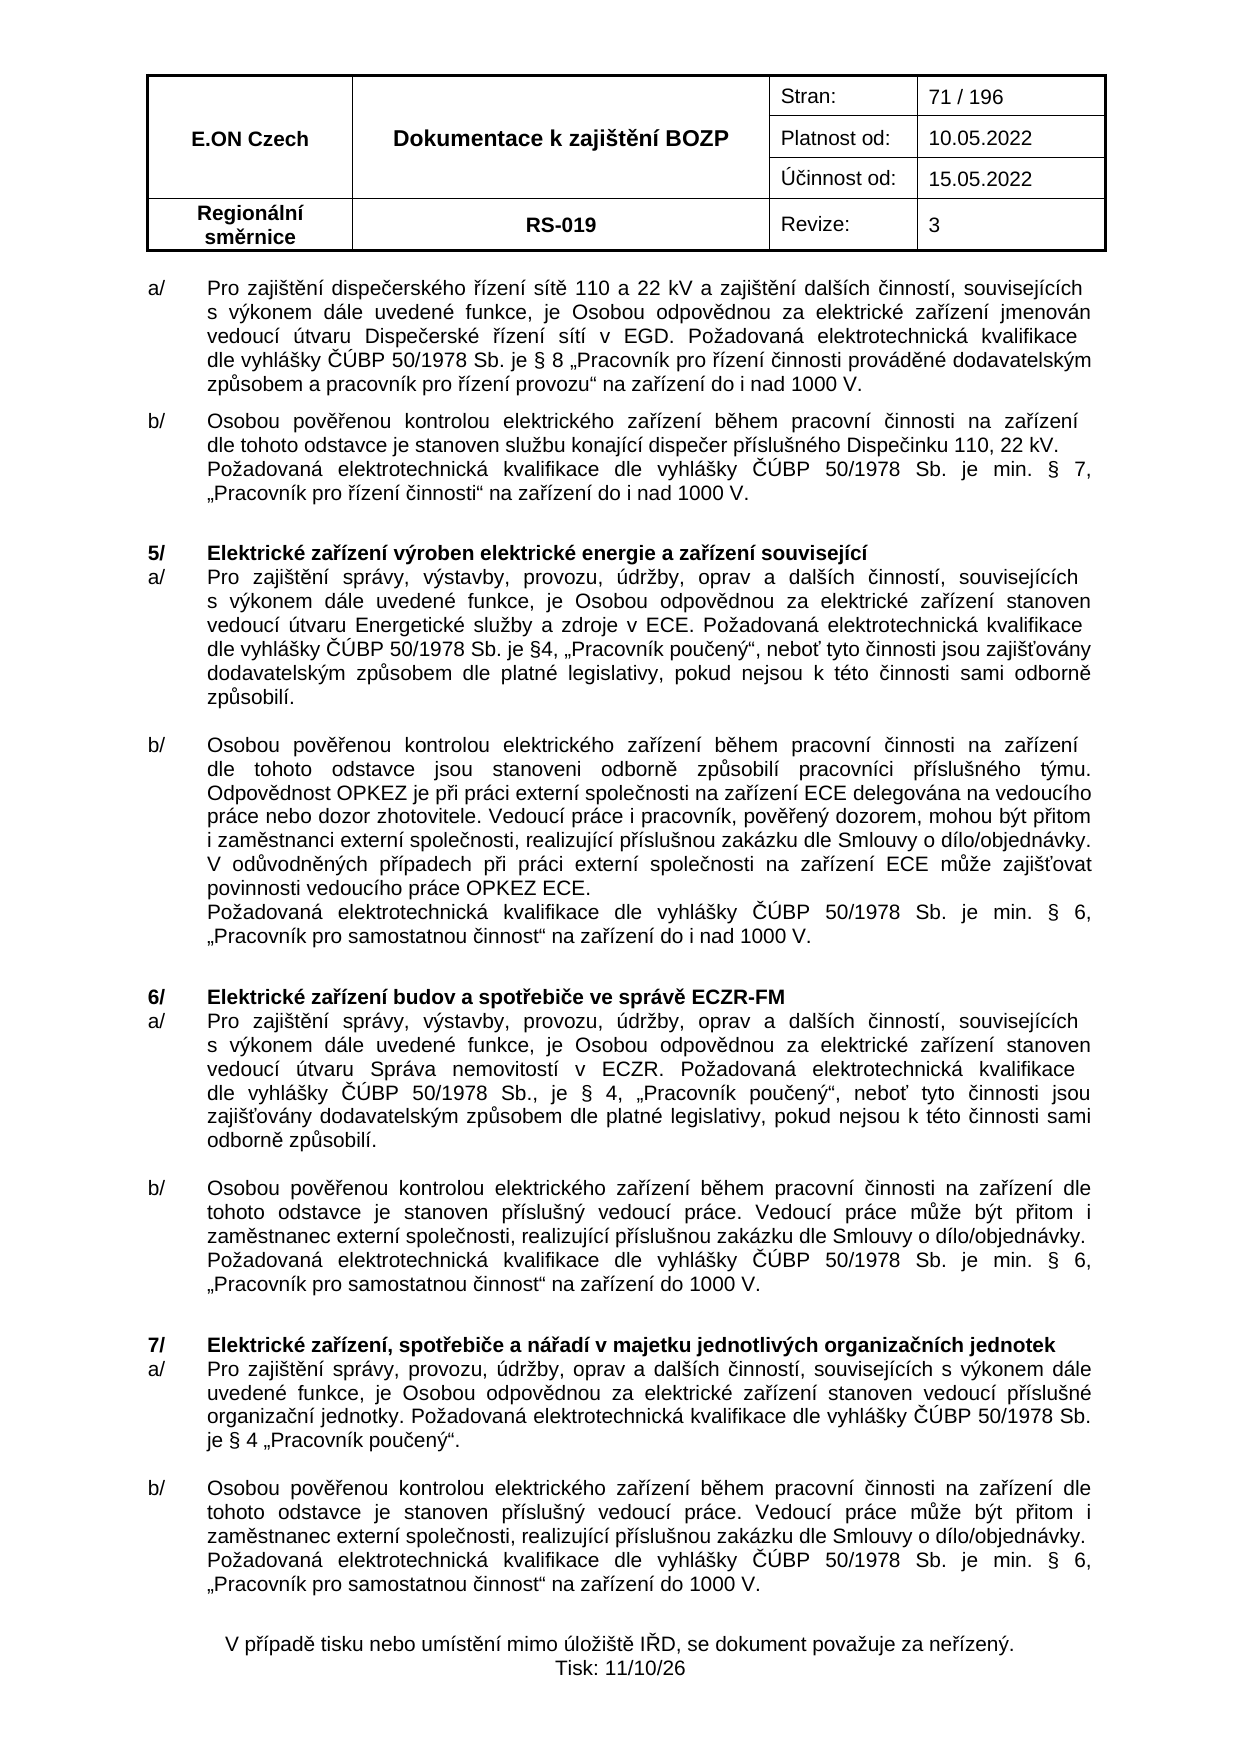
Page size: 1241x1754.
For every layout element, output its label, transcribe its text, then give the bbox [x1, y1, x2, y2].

text b/ Osobou pověřenou kontrolou elektrického zařízení během pracovní činnosti na zařízení dle tohoto odstavce jsou stanoveni odborně způsobilí pracovníci příslušného týmu. Odpovědnost OPKEZ je při práci externí společnosti na zařízení ECE delegována na vedoucího práce nebo dozor zhotovitele. Vedoucí práce i pracovník, pověřený dozorem, mohou být přitom i zaměstnanci externí společnosti, realizující příslušnou zakázku dle Smlouvy o dílo/objednávky. V odůvodněných případech při práci externí společnosti na zařízení ECE může zajišťovat povinnosti vedoucího práce OPKEZ ECE. [148, 732, 1092, 900]
text b/ Osobou pověřenou kontrolou elektrického zařízení během pracovní činnosti na zařízení dle tohoto odstavce je stanoven příslušný vedoucí práce. Vedoucí práce může být přitom i zaměstnanec externí společnosti, realizující příslušnou zakázku dle Smlouvy o dílo/objednávky. [148, 1476, 1092, 1548]
text a/ Pro zajištění správy, výstavby, provozu, údržby, oprav a dalších činností, souvisejících s výkonem dále uvedené funkce, je Osobou odpovědnou za elektrické zařízení stanoven vedoucí útvaru Správa nemovitostí v ECZR. Požadovaná elektrotechnická kvalifikace dle vyhlášky ČÚBP 50/1978 Sb., je § 4, „Pracovník poučený“, neboť tyto činnosti jsou zajišťovány dodavatelským způsobem dle platné legislativy, pokud nejsou k této činnosti sami odborně způsobilí. [148, 1008, 1092, 1152]
text Požadovaná elektrotechnická kvalifikace dle vyhlášky ČÚBP 50/1978 Sb. je min. § 7, „Pracovník pro řízení činnosti“ na zařízení do i nad 1000 V. [207, 456, 1092, 504]
text a/ Pro zajištění správy, provozu, údržby, oprav a dalších činností, souvisejících s výkonem dále uvedené funkce, je Osobou odpovědnou za elektrické zařízení stanoven vedoucí příslušné organizační jednotky. Požadovaná elektrotechnická kvalifikace dle vyhlášky ČÚBP 50/1978 Sb. je § 4 „Pracovník poučený“. [148, 1356, 1092, 1452]
text a/ Pro zajištění správy, výstavby, provozu, údržby, oprav a dalších činností, souvisejících s výkonem dále uvedené funkce, je Osobou odpovědnou za elektrické zařízení stanoven vedoucí útvaru Energetické služby a zdroje v ECE. Požadovaná elektrotechnická kvalifikace dle vyhlášky ČÚBP 50/1978 Sb. je §4, „Pracovník poučený“, neboť tyto činnosti jsou zajišťovány dodavatelským způsobem dle platné legislativy, pokud nejsou k této činnosti sami odborně způsobilí. [148, 565, 1092, 708]
text 5/ Elektrické zařízení výroben elektrické energie a zařízení související [148, 541, 1092, 565]
text Požadovaná elektrotechnická kvalifikace dle vyhlášky ČÚBP 50/1978 Sb. je min. § 6, „Pracovník pro samostatnou činnost“ na zařízení do 1000 V. [207, 1548, 1092, 1596]
text Požadovaná elektrotechnická kvalifikace dle vyhlášky ČÚBP 50/1978 Sb. je min. § 6, „Pracovník pro samostatnou činnost“ na zařízení do 1000 V. [207, 1248, 1092, 1296]
text 6/ Elektrické zařízení budov a spotřebiče ve správě ECZR-FM [148, 984, 1092, 1008]
text Požadovaná elektrotechnická kvalifikace dle vyhlášky ČÚBP 50/1978 Sb. je min. § 6, „Pracovník pro samostatnou činnost“ na zařízení do i nad 1000 V. [207, 900, 1092, 948]
text a/ Pro zajištění dispečerského řízení sítě 110 a 22 kV a zajištění dalších činností, souvisejících s výkonem dále uvedené funkce, je Osobou odpovědnou za elektrické zařízení jmenován vedoucí útvaru Dispečerské řízení sítí v EGD. Požadovaná elektrotechnická kvalifikace dle vyhlášky ČÚBP 50/1978 Sb. je § 8 „Pracovník pro řízení činnosti prováděné dodavatelským způsobem a pracovník pro řízení provozu“ na zařízení do i nad 1000 V. [148, 276, 1092, 396]
text 7/ Elektrické zařízení, spotřebiče a nářadí v majetku jednotlivých organizačních jednotek [148, 1332, 1092, 1356]
text b/ Osobou pověřenou kontrolou elektrického zařízení během pracovní činnosti na zařízení dle tohoto odstavce je stanoven příslušný vedoucí práce. Vedoucí práce může být přitom i zaměstnanec externí společnosti, realizující příslušnou zakázku dle Smlouvy o dílo/objednávky. [148, 1176, 1092, 1248]
text b/ Osobou pověřenou kontrolou elektrického zařízení během pracovní činnosti na zařízení dle tohoto odstavce je stanoven službu konající dispečer příslušného Dispečinku 110, 22 kV. [148, 408, 1092, 456]
